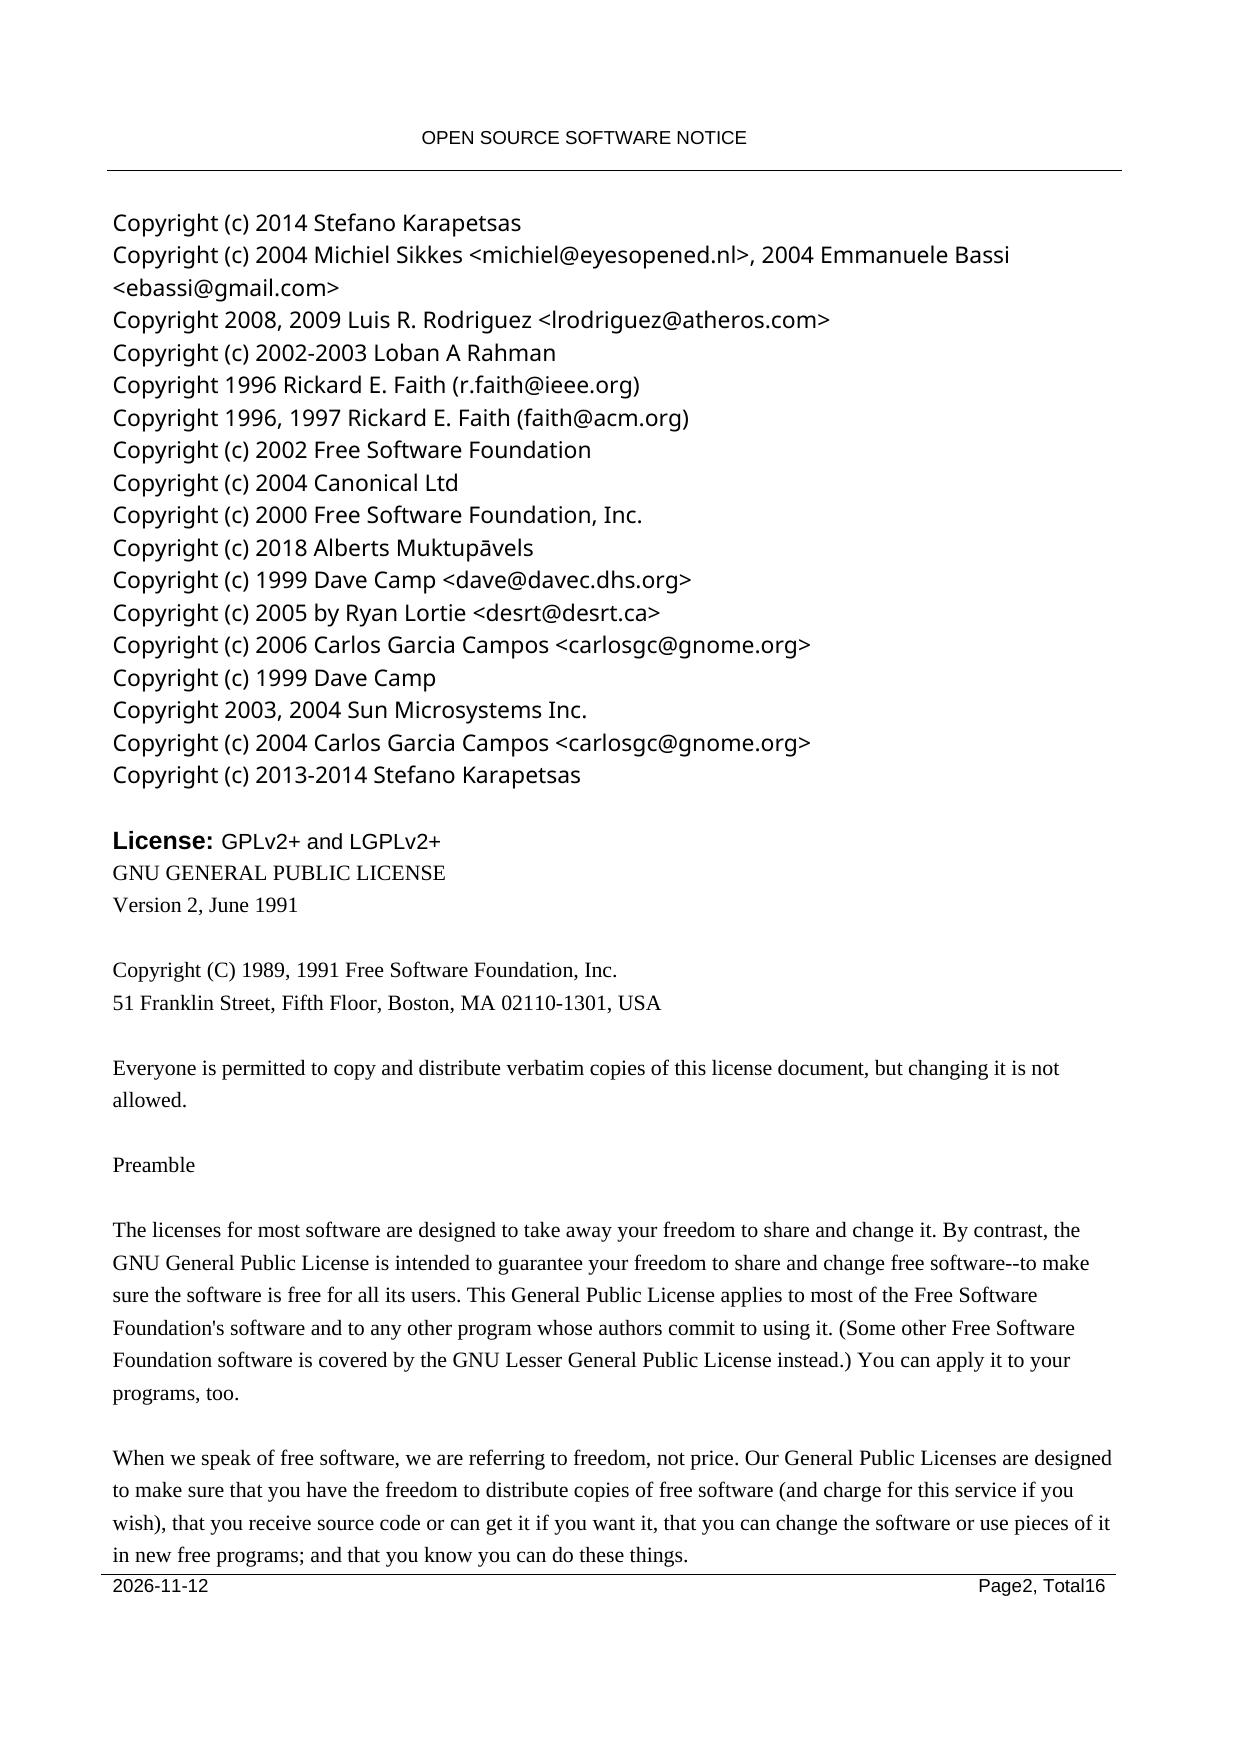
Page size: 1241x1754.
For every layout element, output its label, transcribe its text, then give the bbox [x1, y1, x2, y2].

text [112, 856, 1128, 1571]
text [112, 206, 1128, 824]
text License: GPLv2+ and LGPLv2+ [112, 824, 1128, 856]
